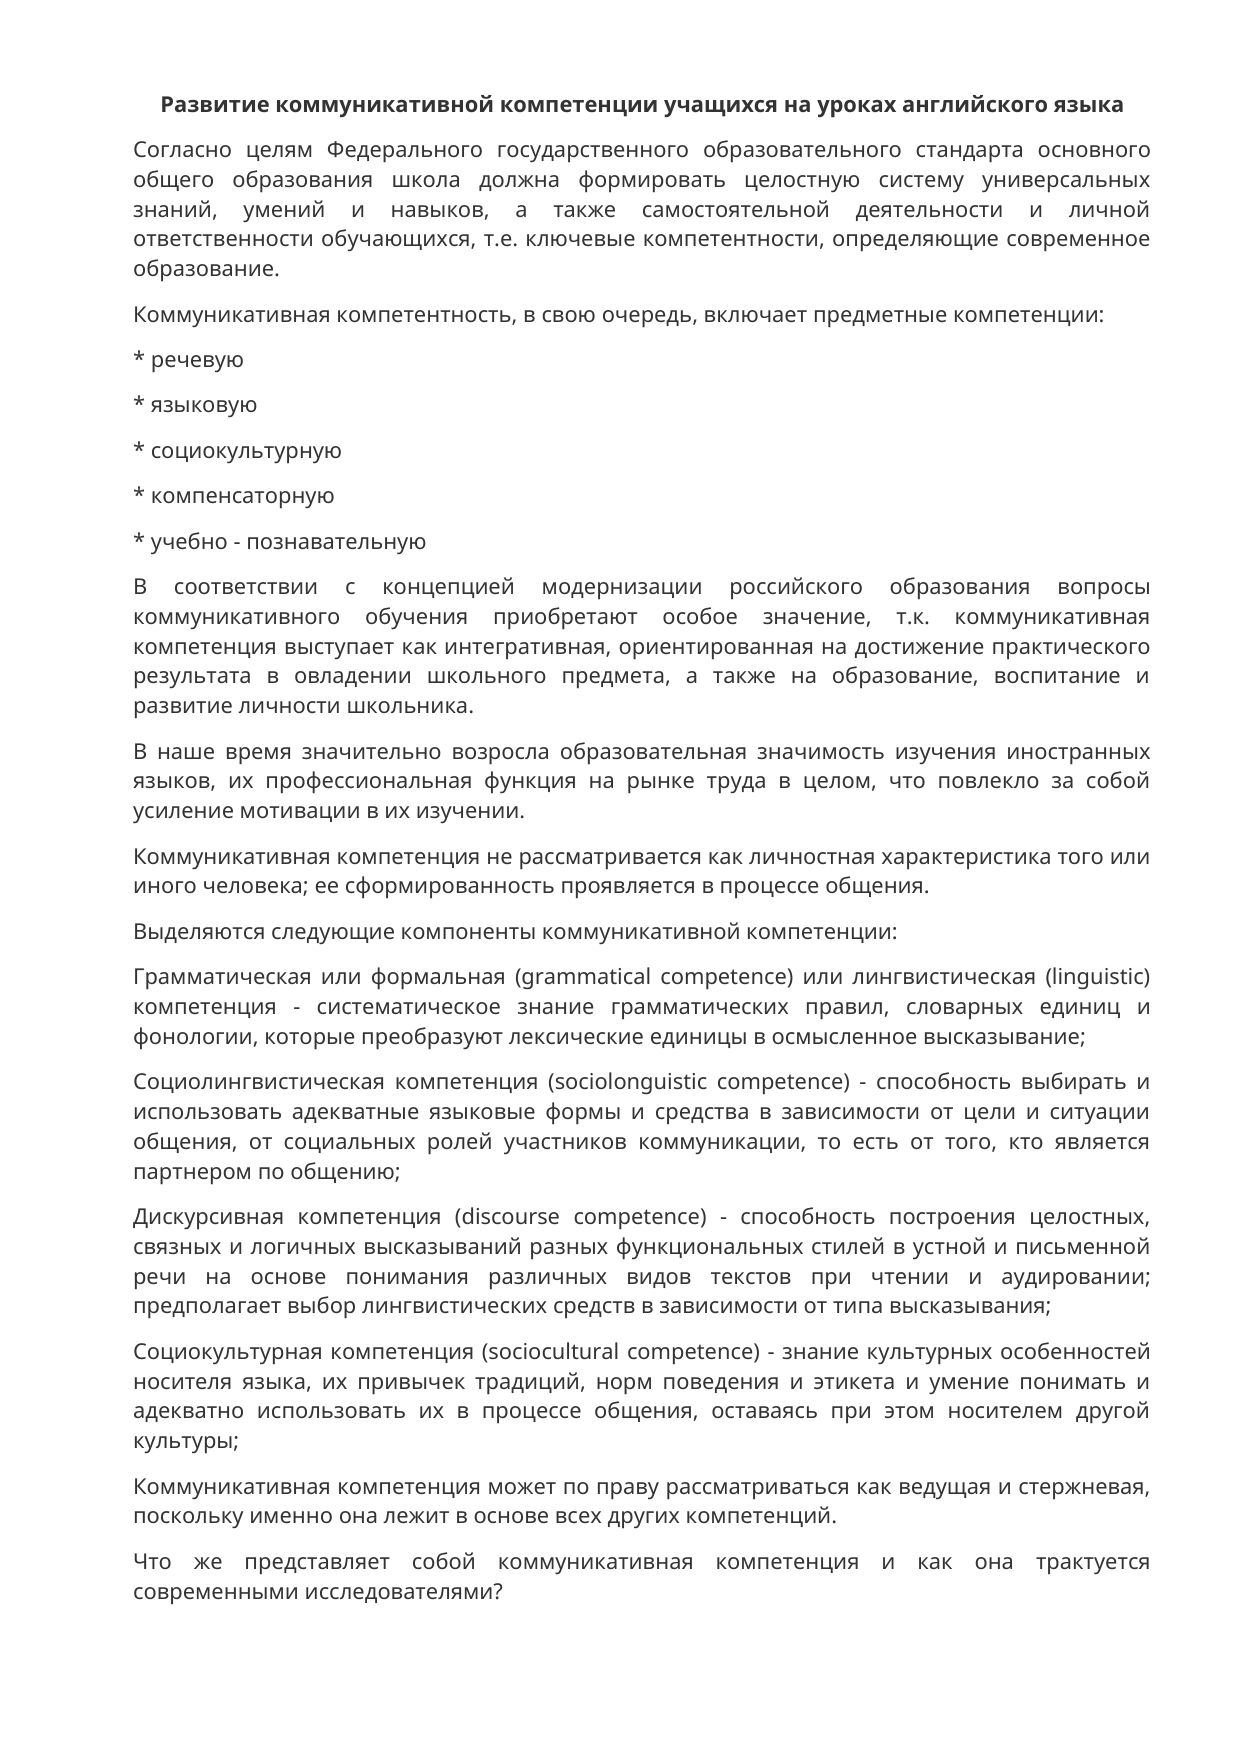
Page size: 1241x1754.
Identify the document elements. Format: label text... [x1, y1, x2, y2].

text Социокультурная компетенция (sociocultural competence) - знание культурных особенностей носителя языка, их привычек традиций, норм поведения и этикета и умение понимать и адекватно использовать их в процессе общения, оставаясь при этом носителем другой культуры; [133, 1336, 1152, 1455]
text * социокультурную [133, 435, 1152, 465]
text * учебно - познавательную [133, 526, 1152, 556]
text Коммуникативная компетенция может по праву рассматриваться как ведущая и стержневая, поскольку именно она лежит в основе всех других компетенций. [133, 1471, 1152, 1530]
text Дискурсивная компетенция (discourse competence) - способность построения целостных, связных и логичных высказываний разных функциональных стилей в устной и письменной речи на основе понимания различных видов текстов при чтении и аудировании; предполагает выбор лингвистических средств в зависимости от типа высказывания; [133, 1201, 1152, 1320]
text Коммуникативная компетентность, в свою очередь, включает предметные компетенции: [133, 299, 1152, 328]
text * речевую [133, 344, 1152, 374]
text В соответствии с концепцией модернизации российского образования вопросы коммуникативного обучения приобретают особое значение, т.к. коммуникативная компетенция выступает как интегративная, ориентированная на достижение практического результата в овладении школьного предмета, а также на образование, воспитание и развитие личности школьника. [133, 571, 1152, 720]
text * компенсаторную [133, 480, 1152, 510]
text Выделяются следующие компоненты коммуникативной компетенции: [133, 916, 1152, 946]
text Согласно целям Федерального государственного образовательного стандарта основного общего образования школа должна формировать целостную систему универсальных знаний, умений и навыков, а также самостоятельной деятельности и личной ответственности обучающихся, т.е. ключевые компетентности, определяющие современное образование. [133, 134, 1152, 283]
text Социолингвистическая компетенция (sociolonguistic competence) - способность выбирать и использовать адекватные языковые формы и средства в зависимости от цели и ситуации общения, от социальных ролей участников коммуникации, то есть от того, кто является партнером по общению; [133, 1066, 1152, 1186]
text * языковую [133, 389, 1152, 419]
text Развитие коммуникативной компетенции учащихся на уроках английского языка [133, 89, 1152, 118]
text Грамматическая или формальная (grammatical competence) или лингвистическая (linguistic) компетенция - систематическое знание грамматических правил, словарных единиц и фонологии, которые преобразуют лексические единицы в осмысленное высказывание; [133, 961, 1152, 1051]
text Коммуникативная компетенция не рассматривается как личностная характеристика того или иного человека; ее сформированность проявляется в процессе общения. [133, 841, 1152, 900]
text Что же представляет собой коммуникативная компетенция и как она трактуется современными исследователями? [133, 1546, 1152, 1606]
text В наше время значительно возросла образовательная значимость изучения иностранных языков, их профессиональная функция на рынке труда в целом, что повлекло за собой усиление мотивации в их изучении. [133, 736, 1152, 825]
